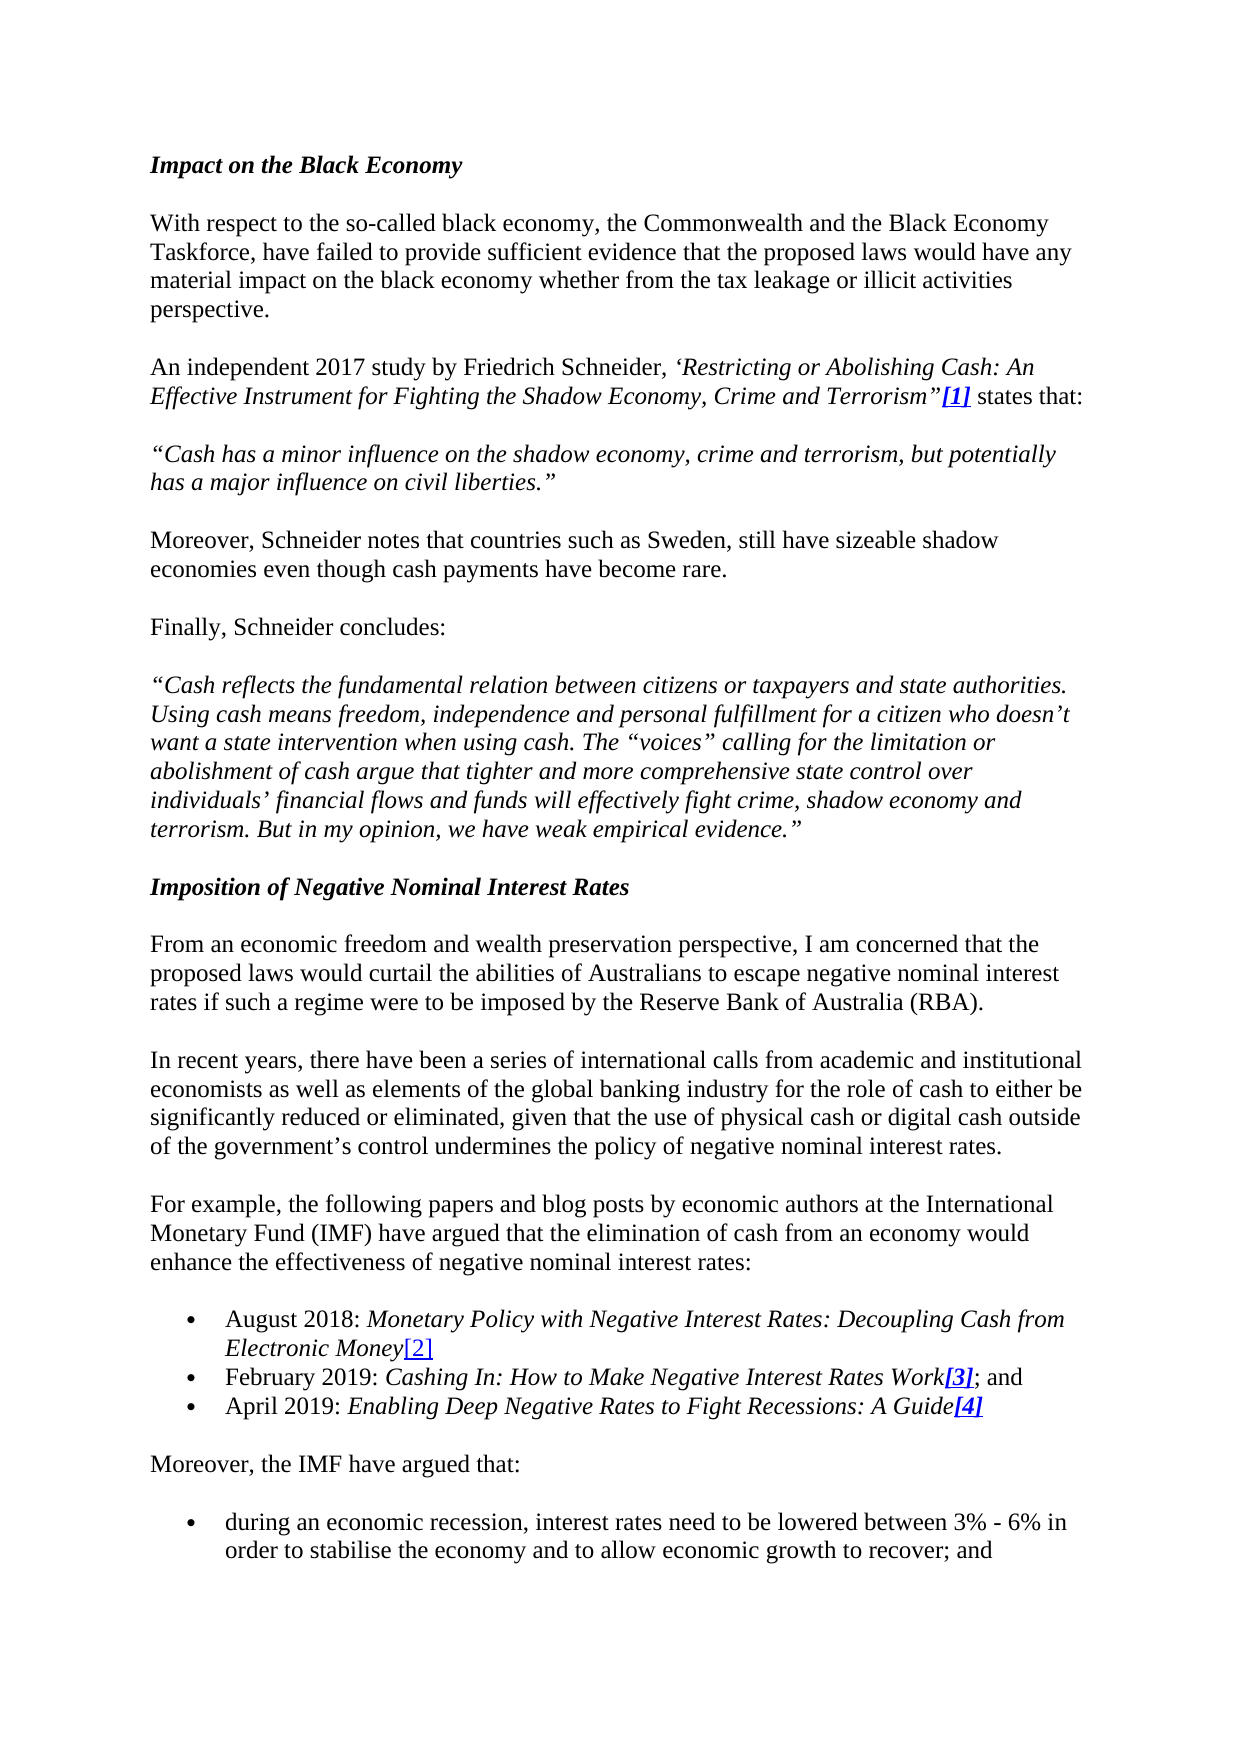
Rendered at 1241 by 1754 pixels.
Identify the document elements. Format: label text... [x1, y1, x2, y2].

text For example, the following papers and blog posts by economic authors at the International Monetary Fund (IMF) have argued that the elimination of cash from an economy would enhance the effectiveness of negative nominal interest rates: [150, 1392, 1090, 1478]
text With respect to the so-called black economy, the Commonwealth and the Black Economy Taskforce, have failed to provide sufficient evidence that the proposed laws would have any material impact on the black economy whether from the tax leakage or illicit activities perspective. [150, 410, 1090, 525]
text Impact on the Black Economy [150, 352, 1090, 381]
text From an economic freedom and wealth preservation perspective, I am concerned that the proposed laws would curtail the abilities of Australians to escape negative nominal interest rates if such a regime were to be imposed by the Reserve Bank of Australia (RBA). [150, 1132, 1090, 1218]
text Finally, Schneider concludes: [150, 814, 1090, 843]
list August 2018: Monetary Policy with Negative Interest Rates: Decoupling Cash from Electronic Money[2] [187, 1507, 1090, 1564]
text Moreover, Schneider notes that countries such as Sweden, still have sizeable shadow economies even though cash payments have become rare. [150, 728, 1090, 785]
text “Cash reflects the fundamental relation between citizens or taxpayers and state authorities. Using cash means freedom, independence and personal fulfillment for a citizen who doesn’t want a state intervention when using cash. The “voices” calling for the limitation or abolishment of cash argue that tighter and more comprehensive state control over individuals’ financial flows and funds will effectively fight crime, shadow economy and terrorism. But in my opinion, we have weak empirical evidence.” [150, 872, 1090, 1045]
text Imposition of Negative Nominal Interest Rates [150, 1074, 1090, 1103]
text “Cash has a minor influence on the shadow economy, crime and terrorism, but potentially has a major influence on civil liberties.” [150, 641, 1090, 699]
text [150, 150, 1090, 207]
text An independent 2017 study by Friedrich Schneider, ‘Restricting or Abolishing Cash: An Effective Instrument for Fighting the Shadow Economy, Crime and Terrorism”[1] states that: [150, 554, 1090, 612]
text In recent years, there have been a series of international calls from academic and institutional economists as well as elements of the global banking industry for the role of cash to either be significantly reduced or eliminated, given that the use of physical cash or digital cash outside of the government’s control undermines the policy of negative nominal interest rates. [150, 1247, 1090, 1362]
